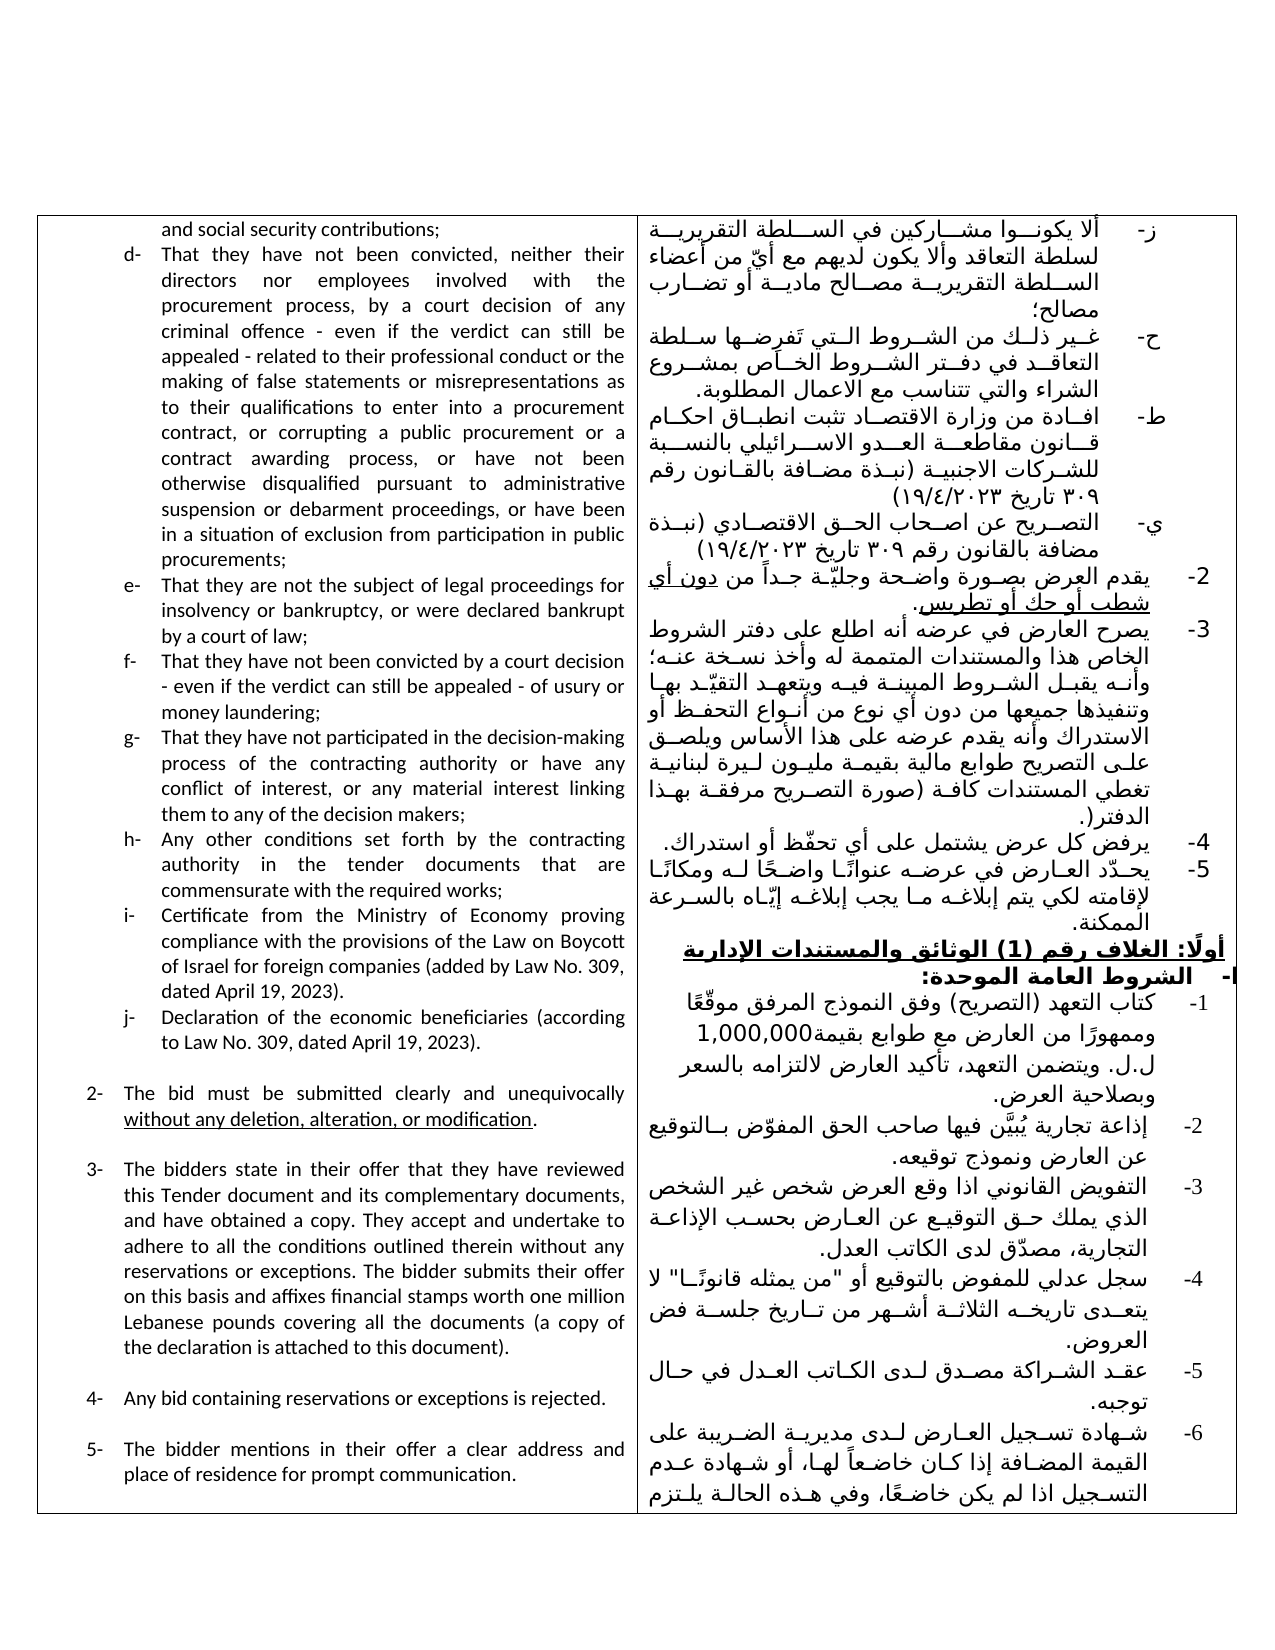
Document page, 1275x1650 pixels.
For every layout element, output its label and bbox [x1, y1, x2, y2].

table_cell [638, 216, 1236, 1512]
table_cell [38, 216, 637, 1512]
